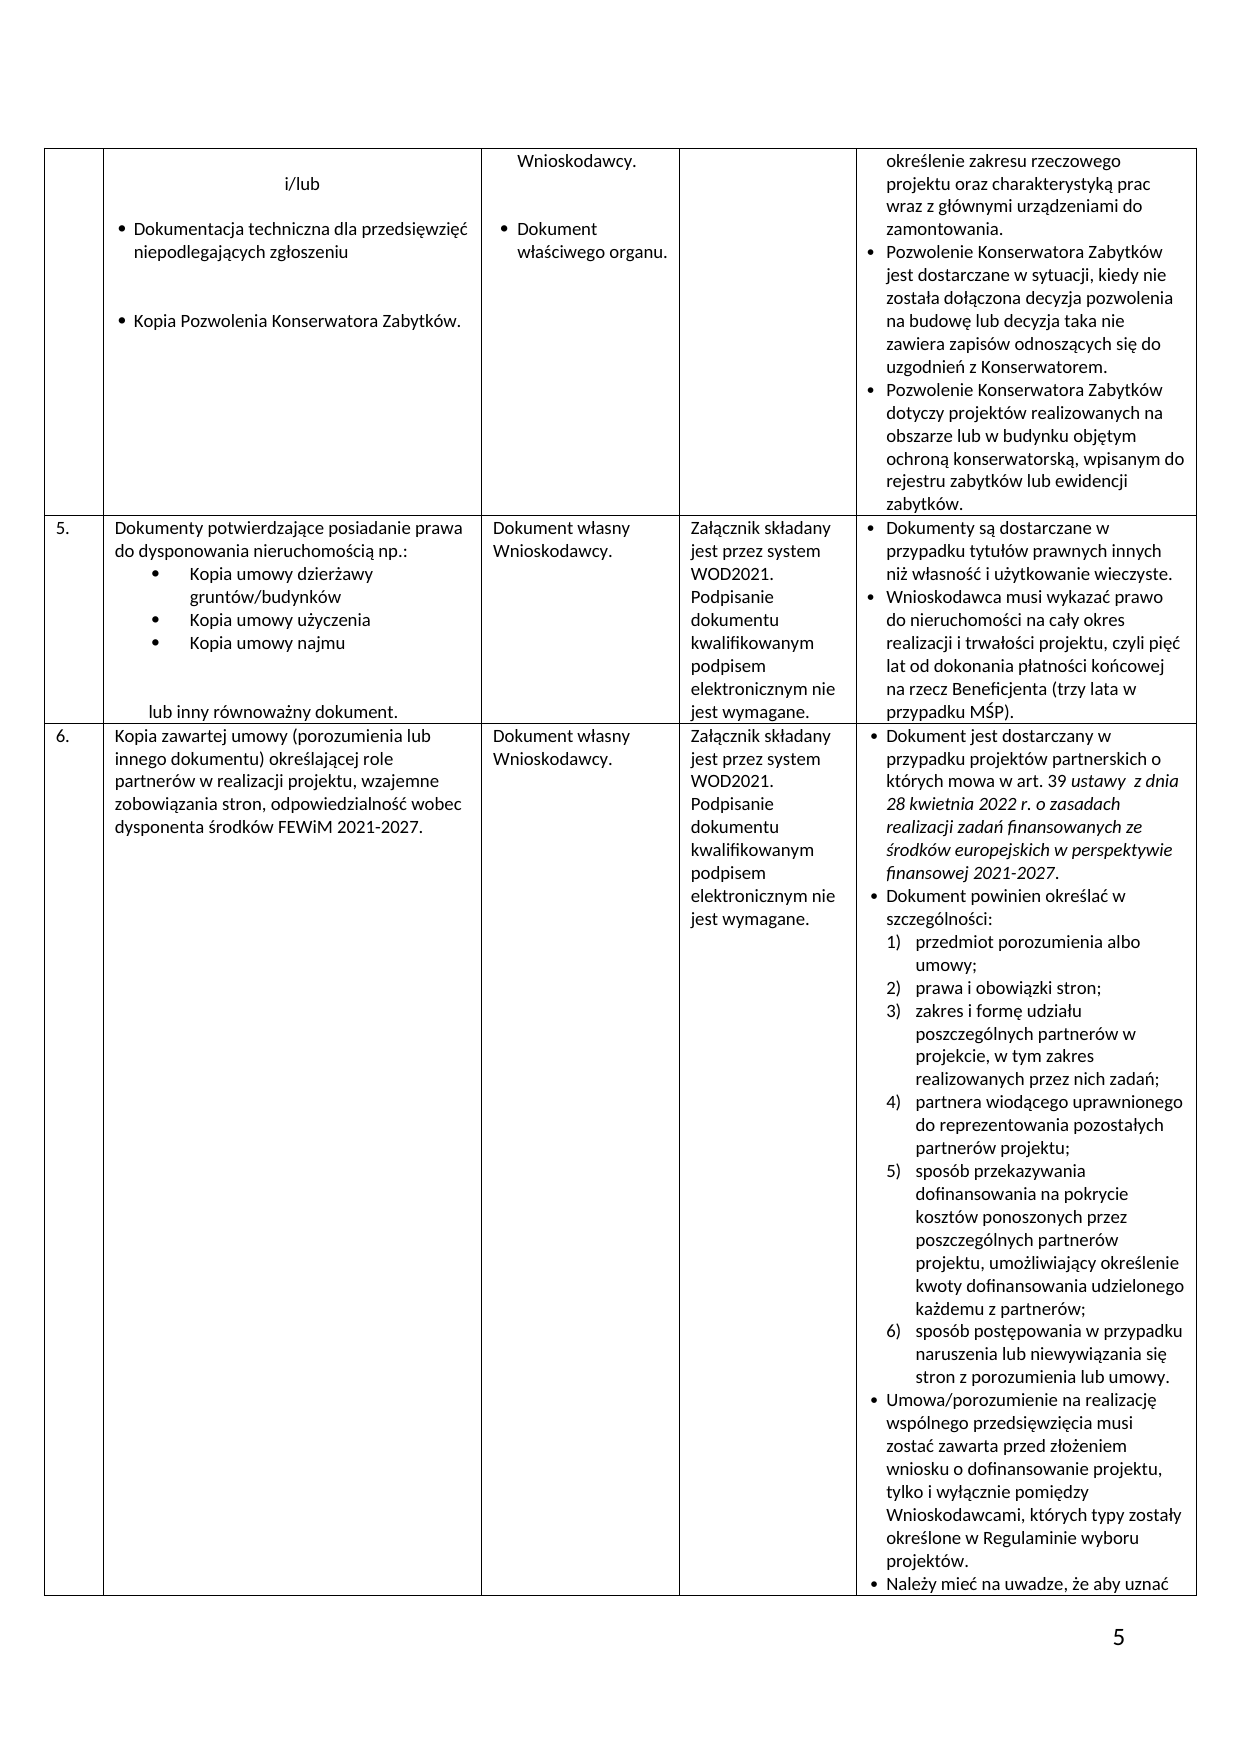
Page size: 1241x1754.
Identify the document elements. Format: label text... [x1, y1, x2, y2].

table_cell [104, 724, 481, 1594]
table_cell 6. [45, 724, 103, 1594]
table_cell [482, 724, 679, 1594]
table_cell Dokumenty są dostarczane w przypadku tytułów prawnych innych niż własność i użytkowanie wieczyste. Wnioskodawca musi wykazać prawo do nieruchomości na cały okres realizacji i trwałości projektu, czyli pięć lat od dokonania płatności końcowej na rzecz Beneficjenta (trzy lata w przypadku MŚP). [857, 516, 1196, 723]
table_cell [680, 724, 856, 1594]
table_cell 4. [45, 149, 103, 515]
table_cell Załącznik składany jest przez system WOD2021. Podpisanie dokumentu kwalifikowanym podpisem elektronicznym nie jest wymagane. [680, 516, 856, 723]
table_cell Dokument własny Wnioskodawcy. [482, 516, 679, 723]
table_cell 5. [45, 516, 103, 723]
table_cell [680, 149, 856, 515]
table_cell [482, 149, 679, 515]
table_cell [857, 149, 1196, 515]
table_cell Dokumenty potwierdzające posiadanie prawa do dysponowania nieruchomością np.: Kopia umowy dzierżawy gruntów/budynków Kopia umowy użyczenia Kopia umowy najmu lub inny równoważny dokument. [104, 516, 481, 723]
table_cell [857, 724, 1196, 1594]
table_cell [104, 149, 481, 515]
